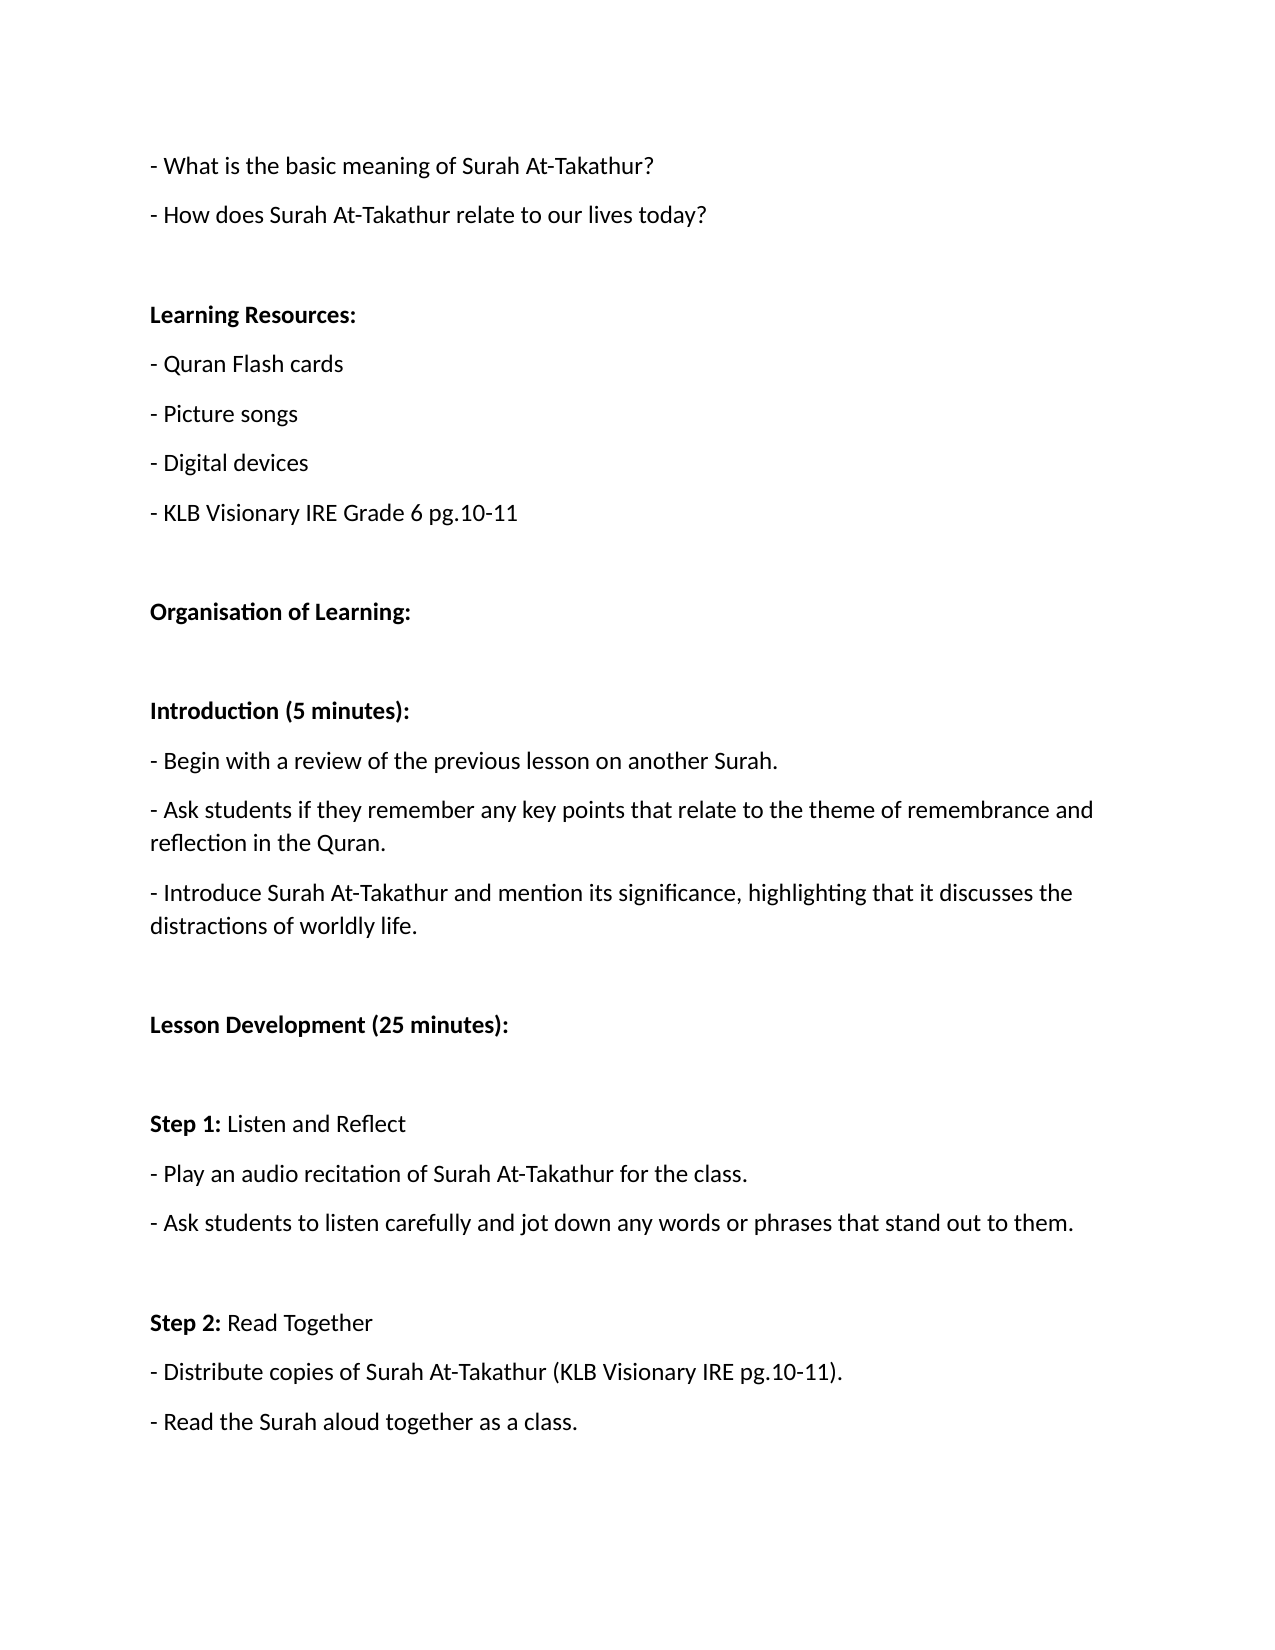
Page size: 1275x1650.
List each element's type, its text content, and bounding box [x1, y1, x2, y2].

text Organisation of Learning: [150, 596, 1125, 627]
text Learning Resources: [150, 299, 1125, 329]
text - Ask students if they remember any key points that relate to the theme of remembrance and reflection in the Quran. [150, 794, 1125, 858]
text - Distribute copies of Surah At-Takathur (KLB Visionary IRE pg.10-11). [150, 1356, 1125, 1387]
text - Picture songs [150, 398, 1125, 428]
text - Quran Flash cards [150, 348, 1125, 379]
text - Ask students to listen carefully and jot down any words or phrases that stand out to them. [150, 1207, 1125, 1238]
text - Digital devices [150, 447, 1125, 478]
text - KLB Visionary IRE Grade 6 pg.10-11 [150, 497, 1125, 528]
text Step 2: Read Together [150, 1307, 1125, 1337]
text Introduction (5 minutes): [150, 695, 1125, 726]
text - Introduce Surah At-Takathur and mention its significance, highlighting that it discusses the distractions of worldly life. [150, 877, 1125, 941]
text - Begin with a review of the previous lesson on another Surah. [150, 745, 1125, 776]
text - What is the basic meaning of Surah At-Takathur? [150, 150, 1125, 181]
text Step 1: Listen and Reflect [150, 1108, 1125, 1139]
text - How does Surah At-Takathur relate to our lives today? [150, 199, 1125, 230]
text Lesson Development (25 minutes): [150, 1009, 1125, 1040]
text - Play an audio recitation of Surah At-Takathur for the class. [150, 1158, 1125, 1188]
text - Read the Surah aloud together as a class. [150, 1406, 1125, 1436]
